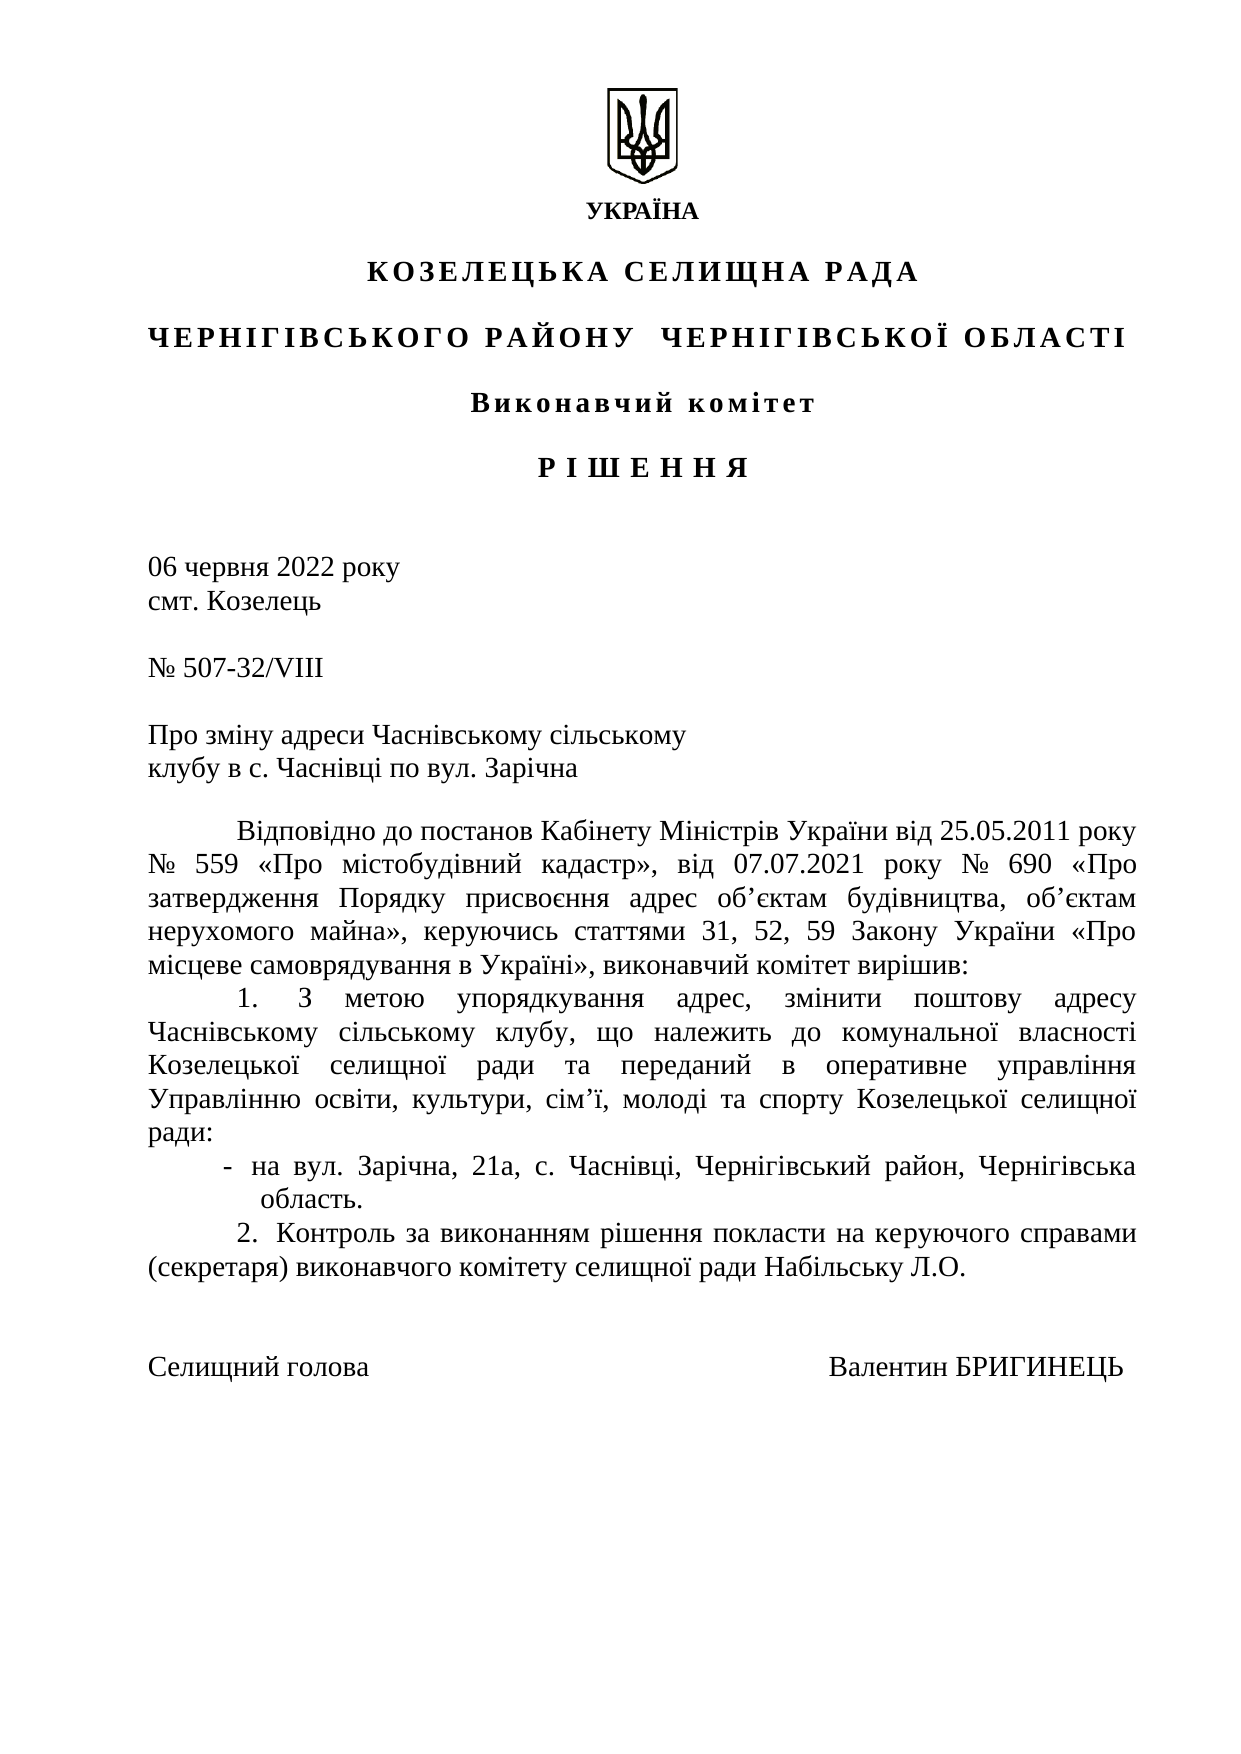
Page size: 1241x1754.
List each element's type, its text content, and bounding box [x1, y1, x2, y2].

list на вул. Зарічна, 21а, с. Часнівці, Чернігівський район, Чернігівська область. [223, 1148, 1137, 1215]
list Контроль за виконанням рішення покласти на керуючого справами (секретаря) виконавчого комітету селищної ради Набільську Л.О. [148, 1215, 1137, 1282]
text Виконавчий комітет [148, 385, 1137, 418]
text Україна [148, 196, 1137, 225]
text Селищний голова Валентин БРИГИНЕЦЬ [148, 1349, 1137, 1383]
text 06 червня 2022 року [148, 549, 1137, 583]
text клубу в с. Часнівці по вул. Зарічна [148, 750, 1137, 784]
text КОЗЕЛЕЦЬКА СЕЛИЩНА РАДА [148, 254, 1137, 288]
list З метою упорядкування адрес, змінити поштову адресу Часнівському сільському клубу, що належить до комунальної власності Козелецької селищної ради та переданий в оперативне управління Управлінню освіти, культури, сім’ї, молоді та спорту Козелецької селищної ради: [148, 980, 1137, 1148]
text № 507-32/VIII [148, 650, 1137, 683]
text РІШЕННЯ [148, 450, 1137, 484]
text Про зміну адреси Часнівському сільському [148, 717, 1137, 750]
text ЧЕРНІГІВСЬКОГО РАЙОНУ ЧЕРНІГІВСЬКОЇ ОБЛАСТІ [148, 320, 1137, 353]
text смт. Козелець [148, 583, 1137, 616]
text Відповідно до постанов Кабінету Міністрів України від 25.05.2011 року № 559 «Про містобудівний кадастр», від 07.07.2021 року № 690 «Про затвердження Порядку присвоєння адрес об’єктам будівництва, об’єктам нерухомого майна», керуючись статтями 31, 52, 59 Закону України «Про місцеве самоврядування в Україні», виконавчий комітет вирішив: [148, 913, 1137, 980]
text Відповідно до постанов Кабінету Міністрів України від 25.05.2011 року № 559 «Про містобудівний кадастр», від 07.07.2021 року № 690 «Про затвердження Порядку присвоєння адрес об’єктам будівництва, об’єктам нерухомого майна», керуючись статтями 31, 52, 59 Закону України «Про місцеве самоврядування в Україні», виконавчий комітет вирішив: [148, 813, 1137, 880]
picture [607, 88, 678, 184]
